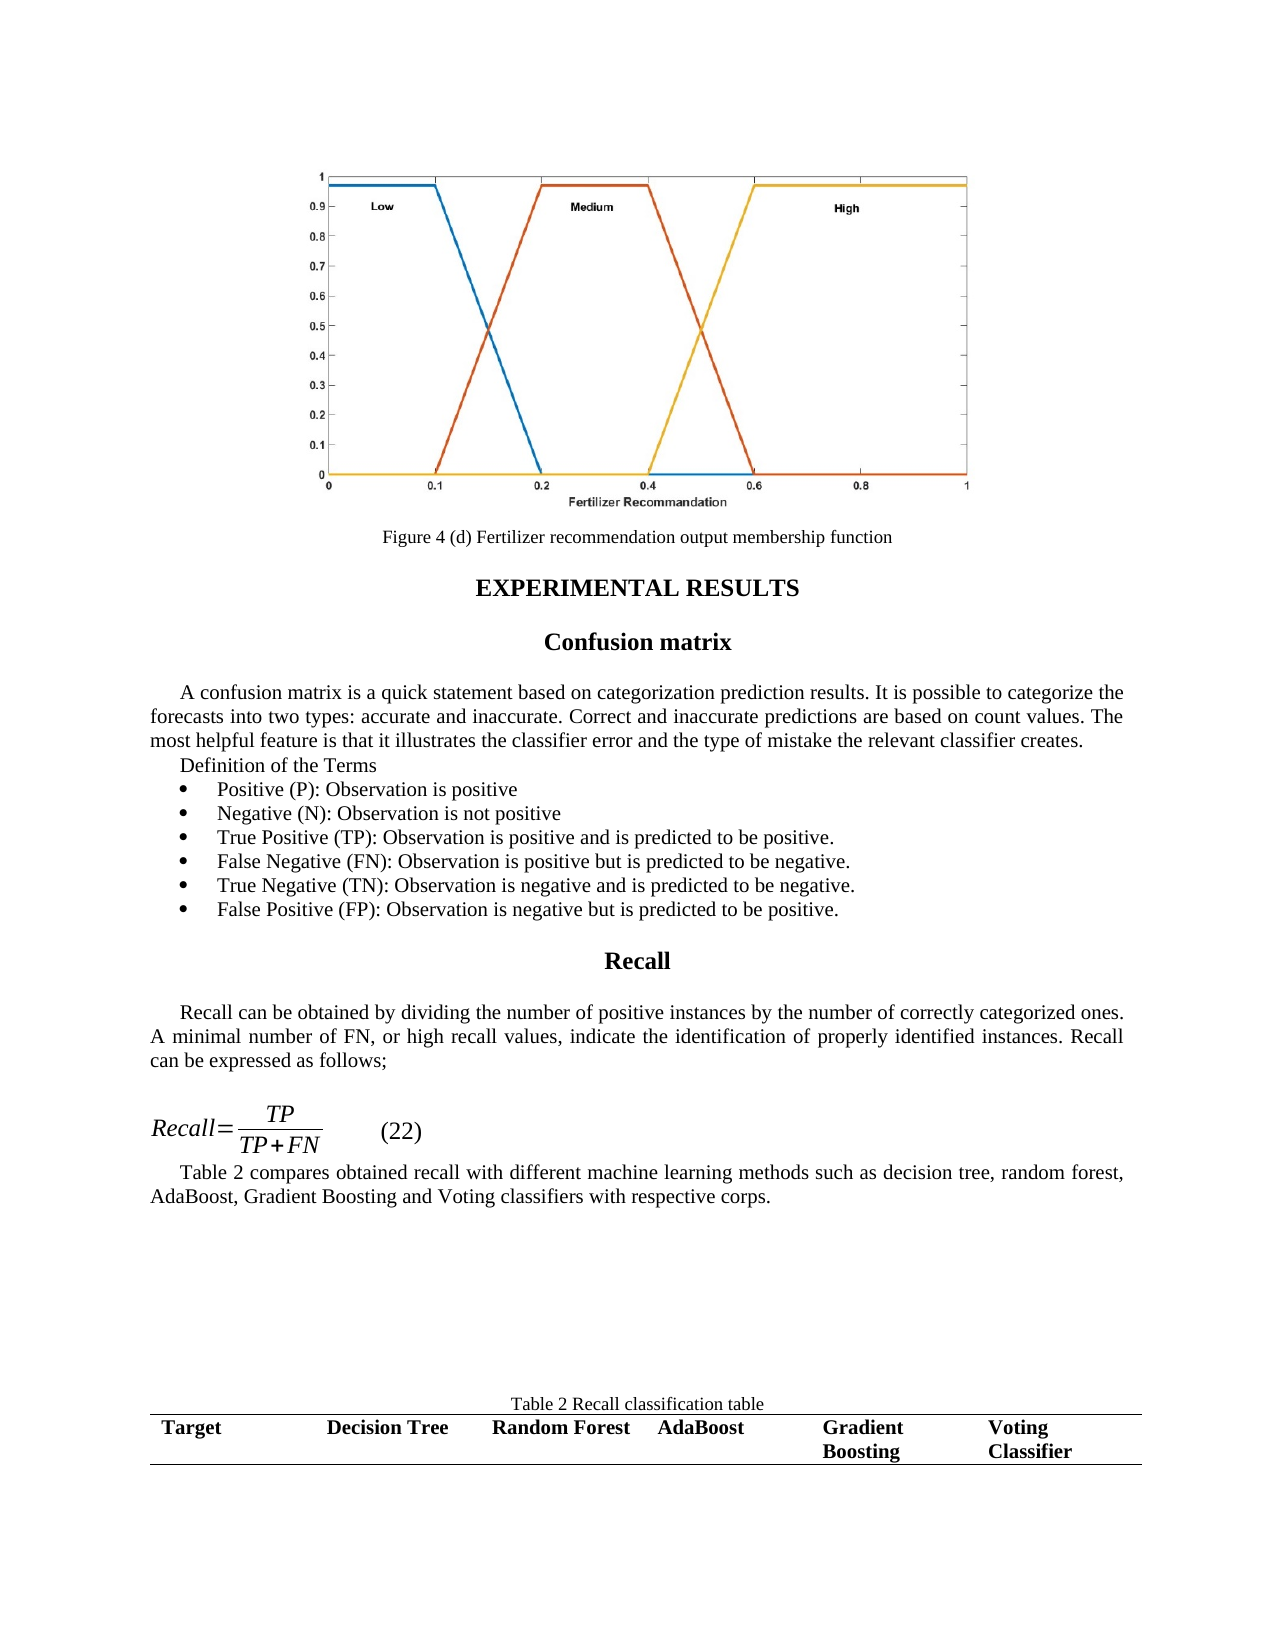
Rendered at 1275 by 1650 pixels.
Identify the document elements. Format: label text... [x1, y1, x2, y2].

text Positive (P): Observation is positive [179, 777, 1125, 801]
table_header Voting Classifier [977, 1415, 1142, 1463]
text Negative (N): Observation is not positive [179, 801, 1125, 825]
text Recall can be obtained by dividing the number of positive instances by the number of correctly categorized ones. A minimal number of FN, or high recall values, indicate the identification of properly identified instances. Recall can be expressed as follows; [150, 1000, 1125, 1072]
text (22) [150, 1101, 1125, 1159]
picture [297, 150, 978, 514]
subtitle Experimental results [150, 573, 1125, 602]
text True Positive (TP): Observation is positive and is predicted to be positive. [179, 825, 1125, 849]
text Table 2 compares obtained recall with different machine learning methods such as decision tree, random forest, AdaBoost, Gradient Boosting and Voting classifiers with respective corps. [150, 1159, 1125, 1208]
table_header AdaBoost [646, 1415, 811, 1463]
text Table 2 Recall classification table [150, 1393, 1125, 1414]
table_header Random Forest [481, 1415, 646, 1463]
text Figure 4 (d) Fertilizer recommendation output membership function [150, 526, 1125, 548]
table_header Target [150, 1415, 315, 1463]
text A confusion matrix is a quick statement based on categorization prediction results. It is possible to categorize the forecasts into two types: accurate and inaccurate. Correct and inaccurate predictions are based on count values. The most helpful feature is that it illustrates the classifier error and the type of mistake the relevant classifier creates. [150, 680, 1125, 752]
text False Positive (FP): Observation is negative but is predicted to be positive. [179, 897, 1125, 921]
table_header Gradient Boosting [811, 1415, 977, 1463]
table_header Decision Tree [315, 1415, 481, 1463]
text True Negative (TN): Observation is negative and is predicted to be negative. [179, 873, 1125, 897]
text Definition of the Terms [150, 752, 1125, 777]
subtitle Recall [150, 946, 1125, 975]
text False Negative (FN): Observation is positive but is predicted to be negative. [179, 849, 1125, 873]
subtitle Confusion matrix [150, 627, 1125, 655]
